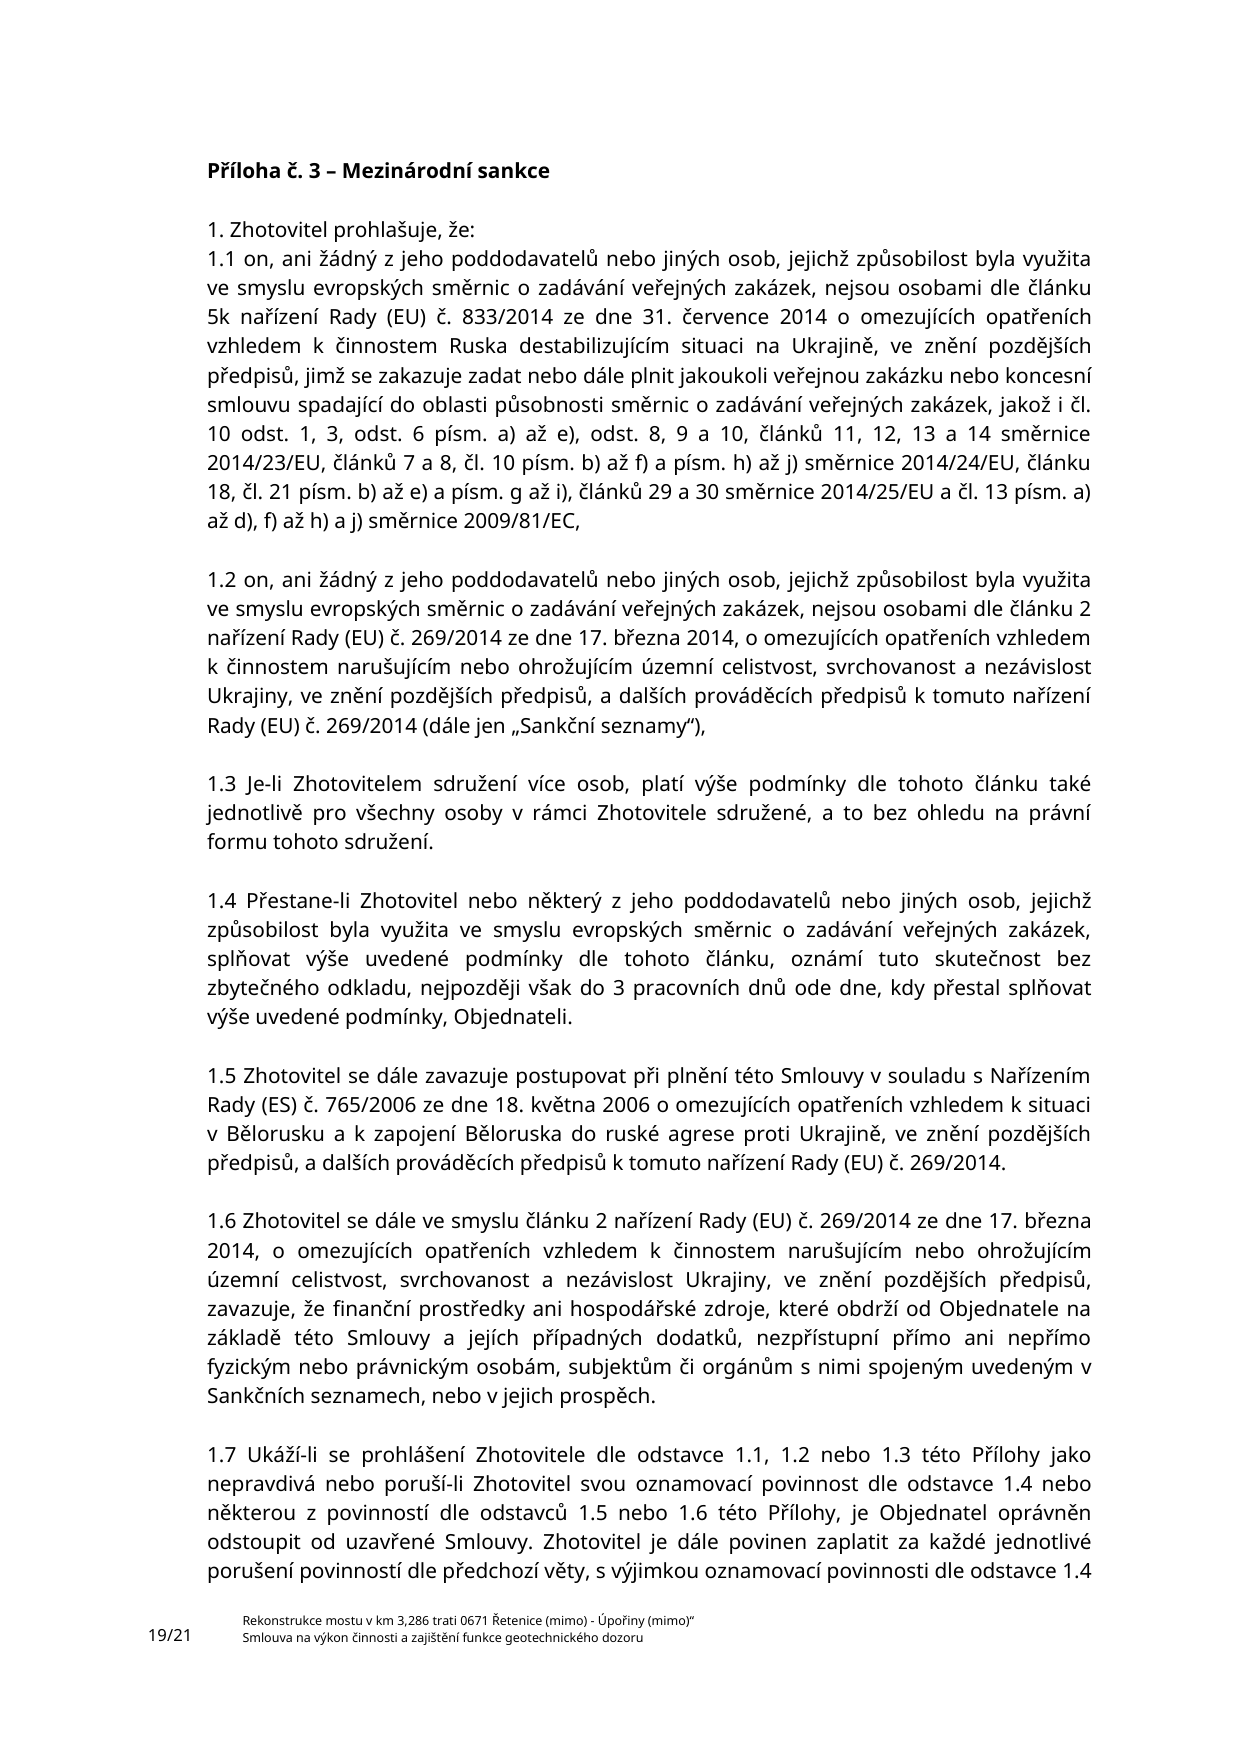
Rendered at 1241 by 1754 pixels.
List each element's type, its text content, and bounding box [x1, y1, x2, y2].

text 1.2 on, ani žádný z jeho poddodavatelů nebo jiných osob, jejichž způsobilost byla využita ve smyslu evropských směrnic o zadávání veřejných zakázek, nejsou osobami dle článku 2 nařízení Rady (EU) č. 269/2014 ze dne 17. března 2014, o omezujících opatřeních vzhledem k činnostem narušujícím nebo ohrožujícím územní celistvost, svrchovanost a nezávislost Ukrajiny, ve znění pozdějších předpisů, a dalších prováděcích předpisů k tomuto nařízení Rady (EU) č. 269/2014 (dále jen „Sankční seznamy“), [207, 564, 1092, 739]
text 1.1 on, ani žádný z jeho poddodavatelů nebo jiných osob, jejichž způsobilost byla využita ve smyslu evropských směrnic o zadávání veřejných zakázek, nejsou osobami dle článku 5k nařízení Rady (EU) č. 833/2014 ze dne 31. července 2014 o omezujících opatřeních vzhledem k činnostem Ruska destabilizujícím situaci na Ukrajině, ve znění pozdějších předpisů, jimž se zakazuje zadat nebo dále plnit jakoukoli veřejnou zakázku nebo koncesní smlouvu spadající do oblasti působnosti směrnic o zadávání veřejných zakázek, jakož i čl. 10 odst. 1, 3, odst. 6 písm. a) až e), odst. 8, 9 a 10, článků 11, 12, 13 a 14 směrnice 2014/23/EU, článků 7 a 8, čl. 10 písm. b) až f) a písm. h) až j) směrnice 2014/24/EU, článku 18, čl. 21 písm. b) až e) a písm. g až i), článků 29 a 30 směrnice 2014/25/EU a čl. 13 písm. a) až d), f) až h) a j) směrnice 2009/81/EC, [207, 243, 1092, 535]
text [207, 1439, 1092, 1585]
text 1.6 Zhotovitel se dále ve smyslu článku 2 nařízení Rady (EU) č. 269/2014 ze dne 17. března 2014, o omezujících opatřeních vzhledem k činnostem narušujícím nebo ohrožujícím územní celistvost, svrchovanost a nezávislost Ukrajiny, ve znění pozdějších předpisů, zavazuje, že finanční prostředky ani hospodářské zdroje, které obdrží od Objednatele na základě této Smlouvy a jejích případných dodatků, nezpřístupní přímo ani nepřímo fyzickým nebo právnickým osobám, subjektům či orgánům s nimi spojeným uvedeným v Sankčních seznamech, nebo v jejich prospěch. [207, 1206, 1092, 1410]
text 1.5 Zhotovitel se dále zavazuje postupovat při plnění této Smlouvy v souladu s Nařízením Rady (ES) č. 765/2006 ze dne 18. května 2006 o omezujících opatřeních vzhledem k situaci v Bělorusku a k zapojení Běloruska do ruské agrese proti Ukrajině, ve znění pozdějších předpisů, a dalších prováděcích předpisů k tomuto nařízení Rady (EU) č. 269/2014. [207, 1060, 1092, 1176]
text 1. Zhotovitel prohlašuje, že: [207, 214, 1092, 243]
text Příloha č. 3 – Mezinárodní sankce [207, 156, 1092, 185]
text 1.3 Je-li Zhotovitelem sdružení více osob, platí výše podmínky dle tohoto článku také jednotlivě pro všechny osoby v rámci Zhotovitele sdružené, a to bez ohledu na právní formu tohoto sdružení. [207, 768, 1092, 856]
text 1.4 Přestane-li Zhotovitel nebo některý z jeho poddodavatelů nebo jiných osob, jejichž způsobilost byla využita ve smyslu evropských směrnic o zadávání veřejných zakázek, splňovat výše uvedené podmínky dle tohoto článku, oznámí tuto skutečnost bez zbytečného odkladu, nejpozději však do 3 pracovních dnů ode dne, kdy přestal splňovat výše uvedené podmínky, Objednateli. [207, 885, 1092, 1031]
